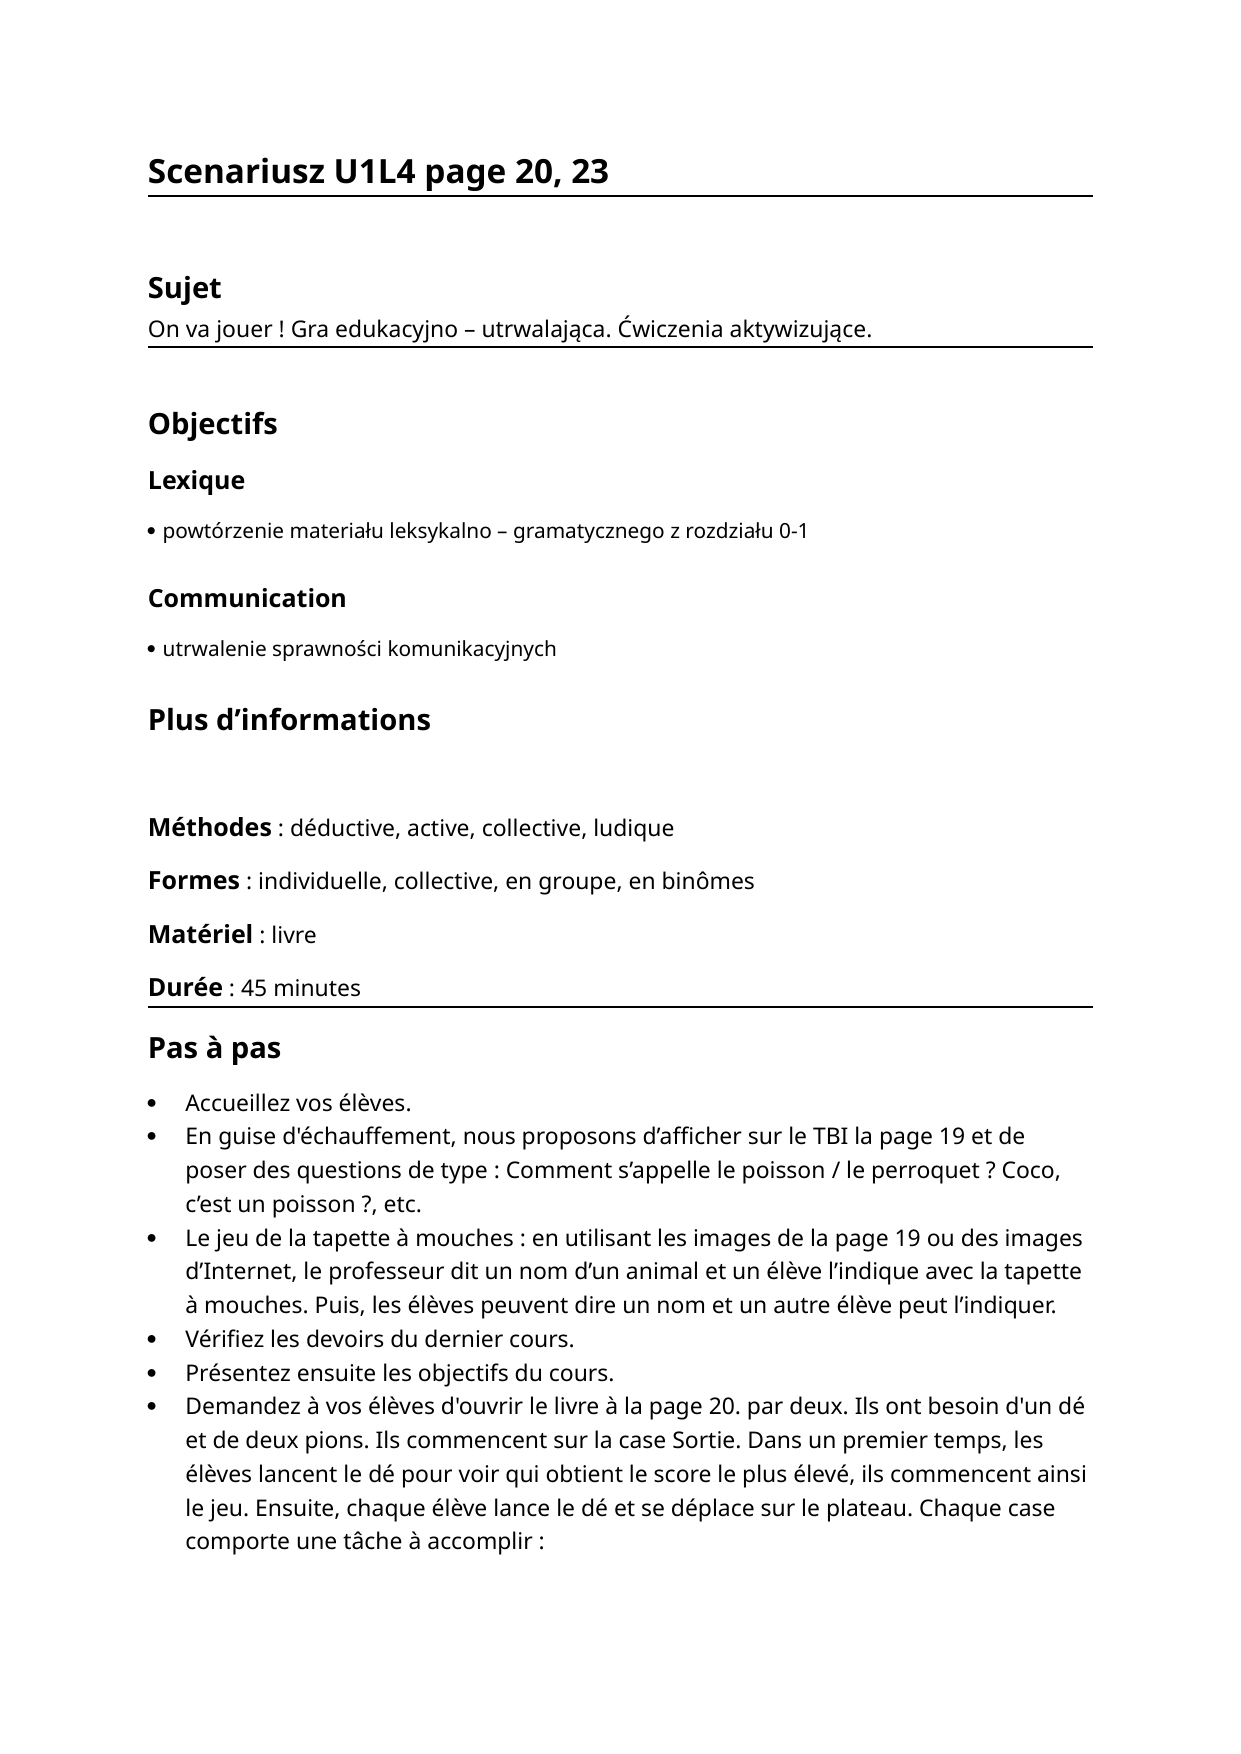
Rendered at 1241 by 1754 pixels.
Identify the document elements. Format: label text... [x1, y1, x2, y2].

text Lexique [148, 462, 1093, 496]
list powtórzenie materiału leksykalno – gramatycznego z rozdziału 0-1 [148, 516, 1093, 544]
text Méthodes : déductive, active, collective, ludique [148, 809, 1093, 844]
text Formes : individuelle, collective, en groupe, en binômes [148, 863, 1093, 897]
text Plus d’informations [148, 700, 1093, 739]
text Matériel : livre [148, 916, 1093, 951]
text Communication [148, 581, 1093, 615]
list Présentez ensuite les objectifs du cours. [148, 1356, 1093, 1388]
list Accueillez vos élèves. [148, 1086, 1093, 1118]
text Sujet [148, 267, 1093, 307]
text On va jouer ! Gra edukacyjno – utrwalająca. Ćwiczenia aktywizujące. [148, 313, 1093, 346]
list En guise d'échauffement, nous proposons d’afficher sur le TBI la page 19 et de poser des questions de type : Comment s’appelle le poisson / le perroquet ? Coco, c’est un poisson ?, etc. [148, 1120, 1093, 1219]
list utrwalenie sprawności komunikacyjnych [148, 634, 1093, 663]
text Durée : 45 minutes [148, 970, 1093, 1006]
text Objectifs [148, 403, 1093, 443]
list Le jeu de la tapette à mouches : en utilisant les images de la page 19 ou des images d’Internet, le professeur dit un nom d’un animal et un élève l’indique avec la tapette à mouches. Puis, les élèves peuvent dire un nom et un autre élève peut l’indiquer. [148, 1221, 1093, 1320]
list Vérifiez les devoirs du dernier cours. [148, 1323, 1093, 1354]
list Demandez à vos élèves d'ouvrir le livre à la page 20. par deux. Ils ont besoin d'un dé et de deux pions. Ils commencent sur la case Sortie. Dans un premier temps, les élèves lancent le dé pour voir qui obtient le score le plus élevé, ils commencent ainsi le jeu. Ensuite, chaque élève lance le dé et se déplace sur le plateau. Chaque case comporte une tâche à accomplir : [148, 1390, 1093, 1556]
text Pas à pas [148, 1027, 1093, 1067]
text Scenariusz U1L4 page 20, 23 [148, 148, 1093, 195]
